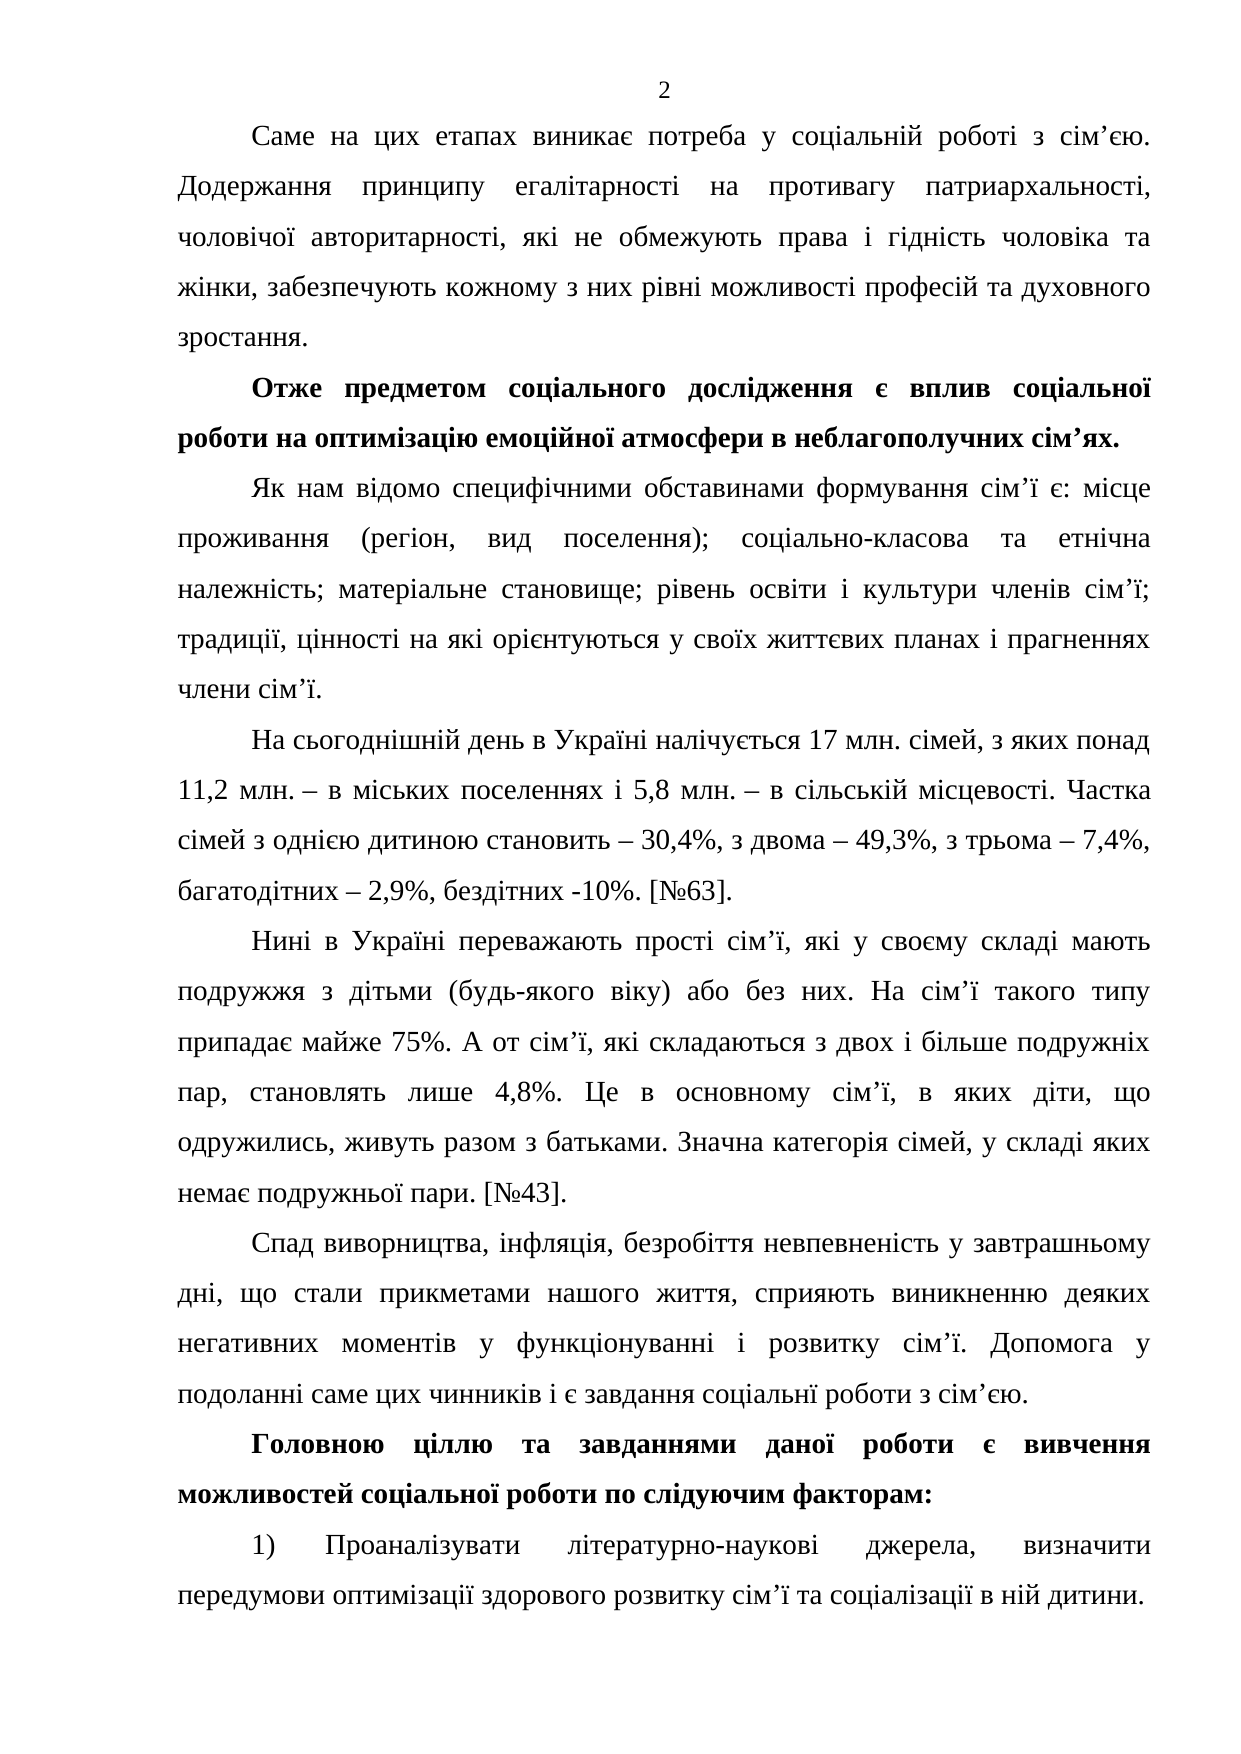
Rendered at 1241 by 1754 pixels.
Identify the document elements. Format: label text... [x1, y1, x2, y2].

text Нині в Україні переважають прості сім’ї, які у своєму складі мають подружжя з дітьми (будь-якого віку) або без них. На сім’ї такого типу припадає майже 75%. А от сім’ї, які складаються з двох і більше подружніх пар, становлять лише 4,8%. Це в основному сім’ї, в яких діти, що одружились, живуть разом з батьками. Значна категорія сімей, у складі яких немає подружньої пари. [№43]. [177, 923, 1152, 1208]
text На сьогоднішній день в Україні налічується 17 млн. сімей, з яких понад 11,2 млн. – в міських поселеннях і 5,8 млн. – в сільській місцевості. Частка сімей з однією дитиною становить – 30,4%, з двома – 49,3%, з трьома – 7,4%, багатодітних – 2,9%, бездітних -10%. [№63]. [177, 722, 1152, 906]
text Головною ціллю та завданнями даної роботи є вивчення можливостей соціальної роботи по слідуючим факторам: [177, 1426, 1152, 1510]
text Як нам відомо специфічними обставинами формування сім’ї є: місце проживання (регіон, вид поселення); соціально-класова та етнічна належність; матеріальне становище; рівень освіти і культури членів сім’ї; традиції, цінності на які орієнтуються у своїх життєвих планах і прагненнях члени сім’ї. [177, 470, 1152, 705]
list Проаналізувати літературно-наукові джерела, визначити передумови оптимізації здорового розвитку сім’ї та соціалізації в ній дитини. [177, 1527, 1152, 1611]
text Отже предметом соціального дослідження є вплив соціальної роботи на оптимізацію емоційної атмосфери в неблагополучних сім’ях. [177, 370, 1152, 453]
text Саме на цих етапах виникає потреба у соціальній роботі з сім’єю. Додержання принципу егалітарності на противагу патриархальності, чоловічої авторитарності, які не обмежують права і гідність чоловіка та жінки, забезпечують кожному з них рівні можливості професій та духовного зростання. [177, 118, 1152, 353]
text Спад виворництва, інфляція, безробіття невпевненість у завтрашньому дні, що стали прикметами нашого життя, сприяють виникненню деяких негативних моментів у функціонуванні і розвитку сім’ї. Допомога у подоланні саме цих чинників і є завдання соціальнї роботи з сім’єю. [177, 1225, 1152, 1409]
